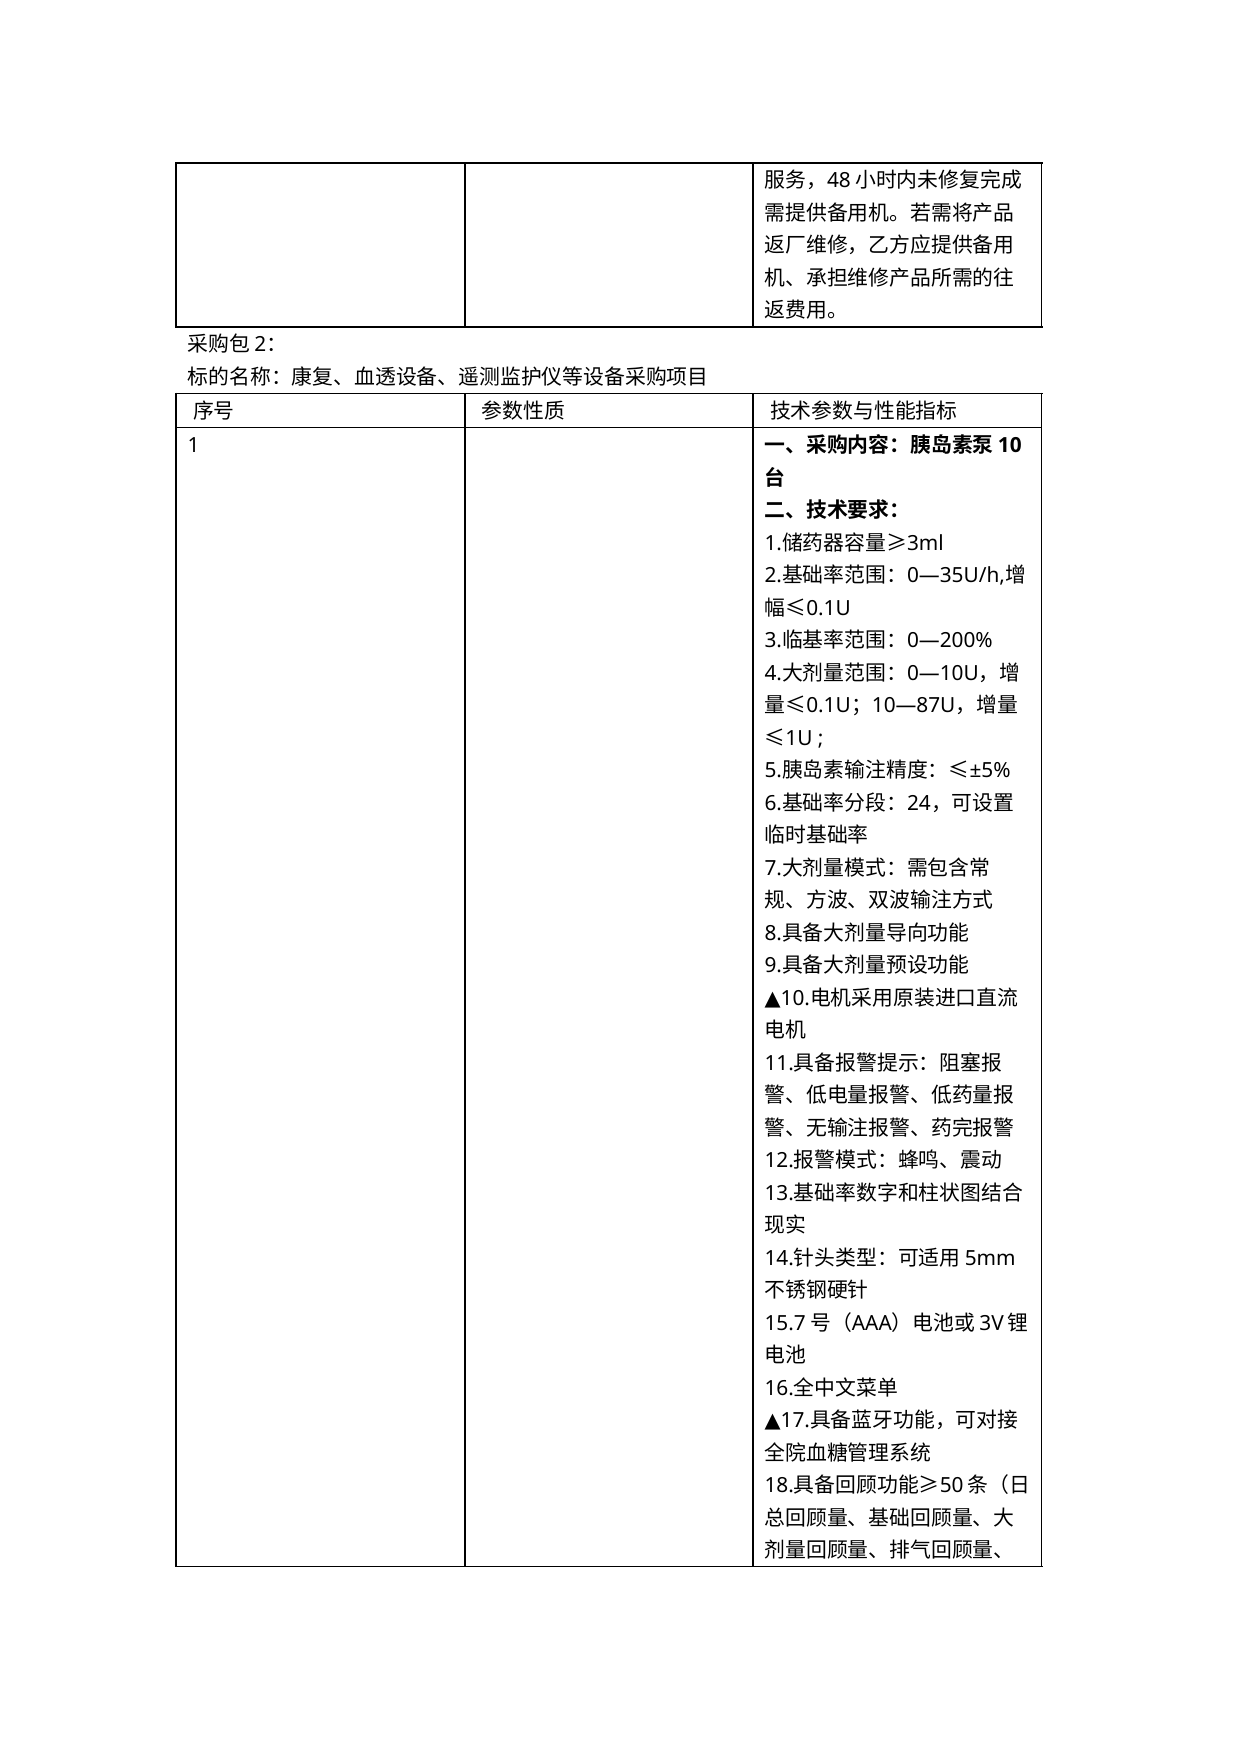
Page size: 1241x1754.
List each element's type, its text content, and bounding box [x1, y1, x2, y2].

table_header 参数性质 [466, 394, 752, 427]
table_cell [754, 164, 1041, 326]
text 采购包2： [187, 328, 1053, 360]
table_cell [466, 428, 752, 1566]
table_cell 1 [177, 164, 464, 326]
table_header 序号 [177, 394, 464, 427]
table_cell [466, 164, 752, 326]
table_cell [754, 428, 1041, 1566]
text 标的名称：康复、血透设备、遥测监护仪等设备采购项目 [187, 360, 1053, 393]
table_cell 1 [177, 428, 464, 1566]
table_header 技术参数与性能指标 [754, 394, 1041, 427]
